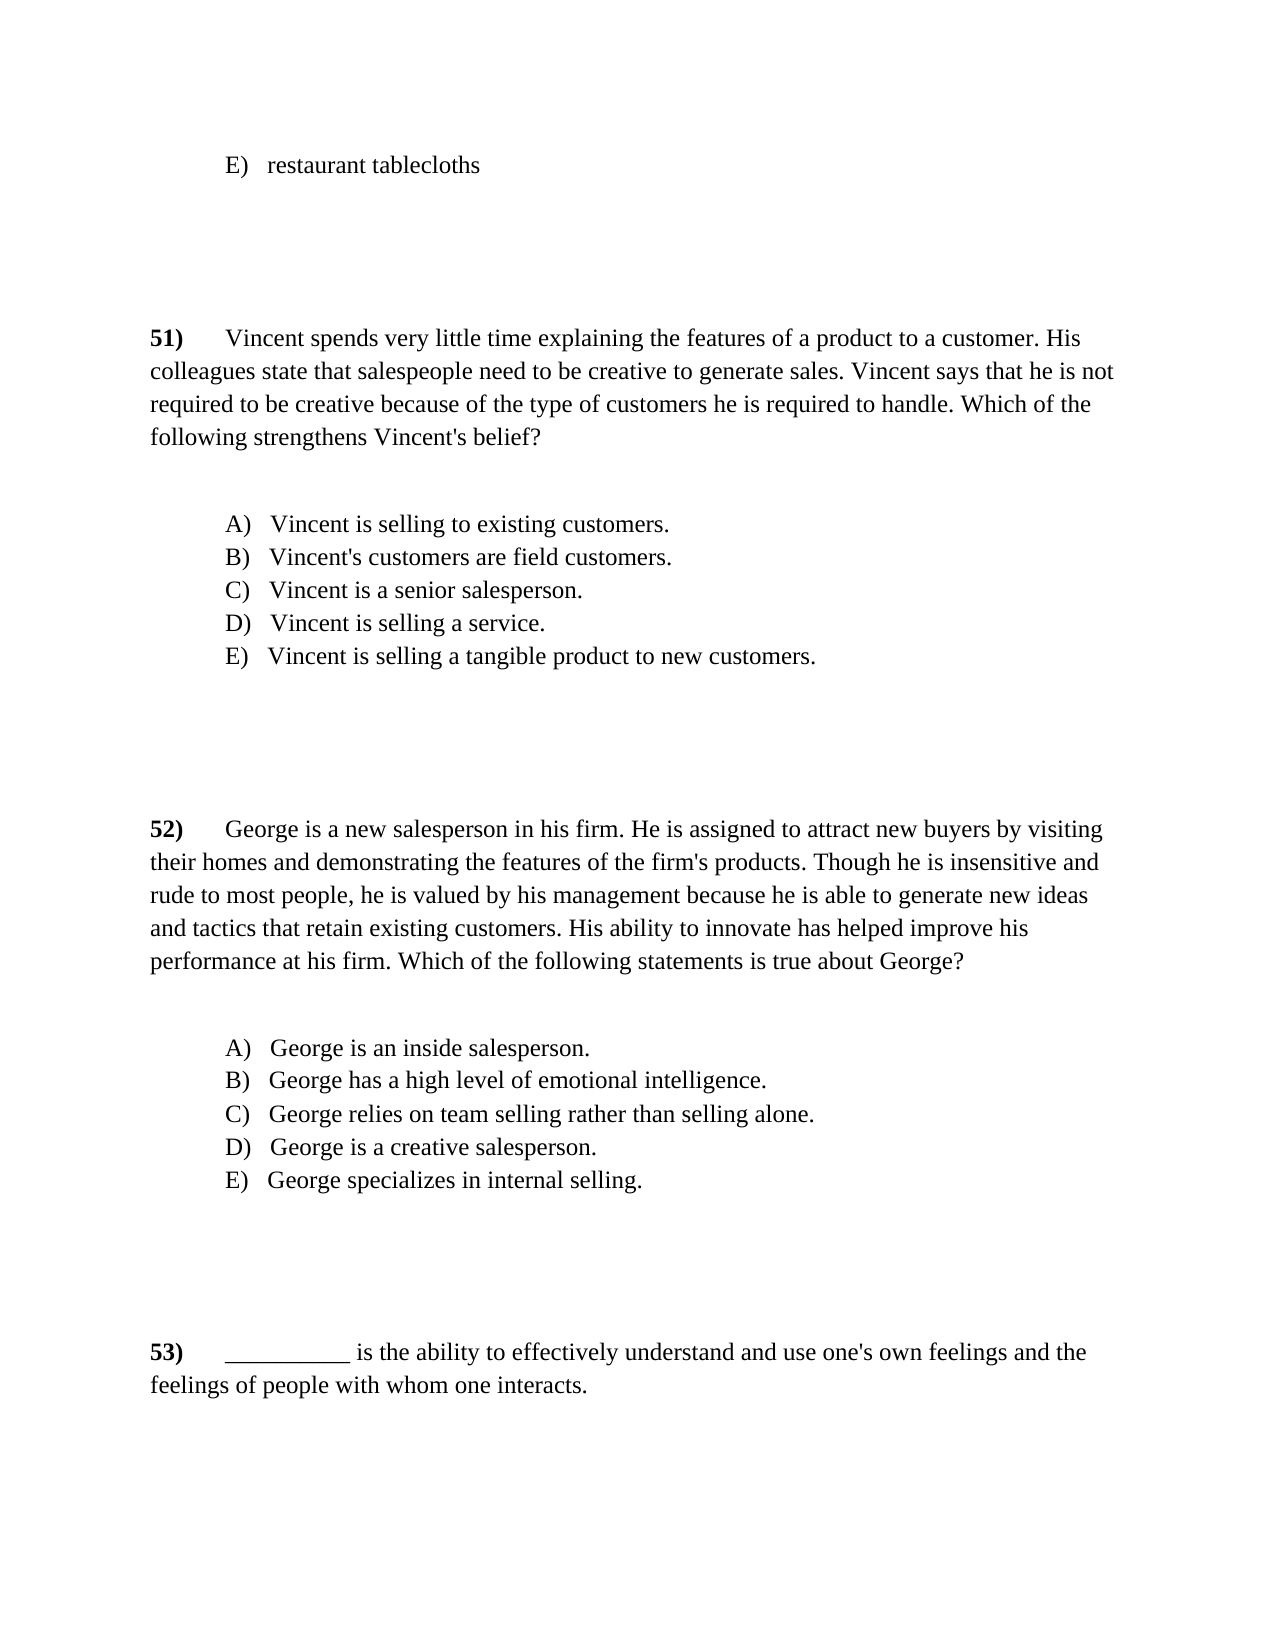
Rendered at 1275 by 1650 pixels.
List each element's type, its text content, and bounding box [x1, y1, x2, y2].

text A) Vincent is selling to existing customers. B) Vincent's customers are field customers. C) Vincent is a senior salesperson. D) Vincent is selling a service. E) Vincent is selling a tangible product to new customers. [150, 476, 1125, 703]
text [150, 150, 1125, 212]
text 53) __________ is the ability to effectively understand and use one's own feelings and the feelings of people with whom one interacts. [150, 1337, 1125, 1399]
text 52) George is a new salesperson in his firm. He is assigned to attract new buyers by visiting their homes and demonstrating the features of the firm's products. Though he is insensitive and rude to most people, he is valued by his management because he is able to generate new ideas and tactics that retain existing customers. His ability to innovate has helped improve his performance at his firm. Which of the following statements is true about George? [150, 814, 1125, 974]
text 51) Vincent spends very little time explaining the features of a product to a customer. His colleagues state that salespeople need to be creative to generate sales. Vincent says that he is not required to be creative because of the type of customers he is required to handle. Which of the following strengthens Vincent's belief? [150, 323, 1125, 451]
text A) George is an inside salesperson. B) George has a high level of emotional intelligence. C) George relies on team selling rather than selling alone. D) George is a creative salesperson. E) George specializes in internal selling. [150, 999, 1125, 1226]
